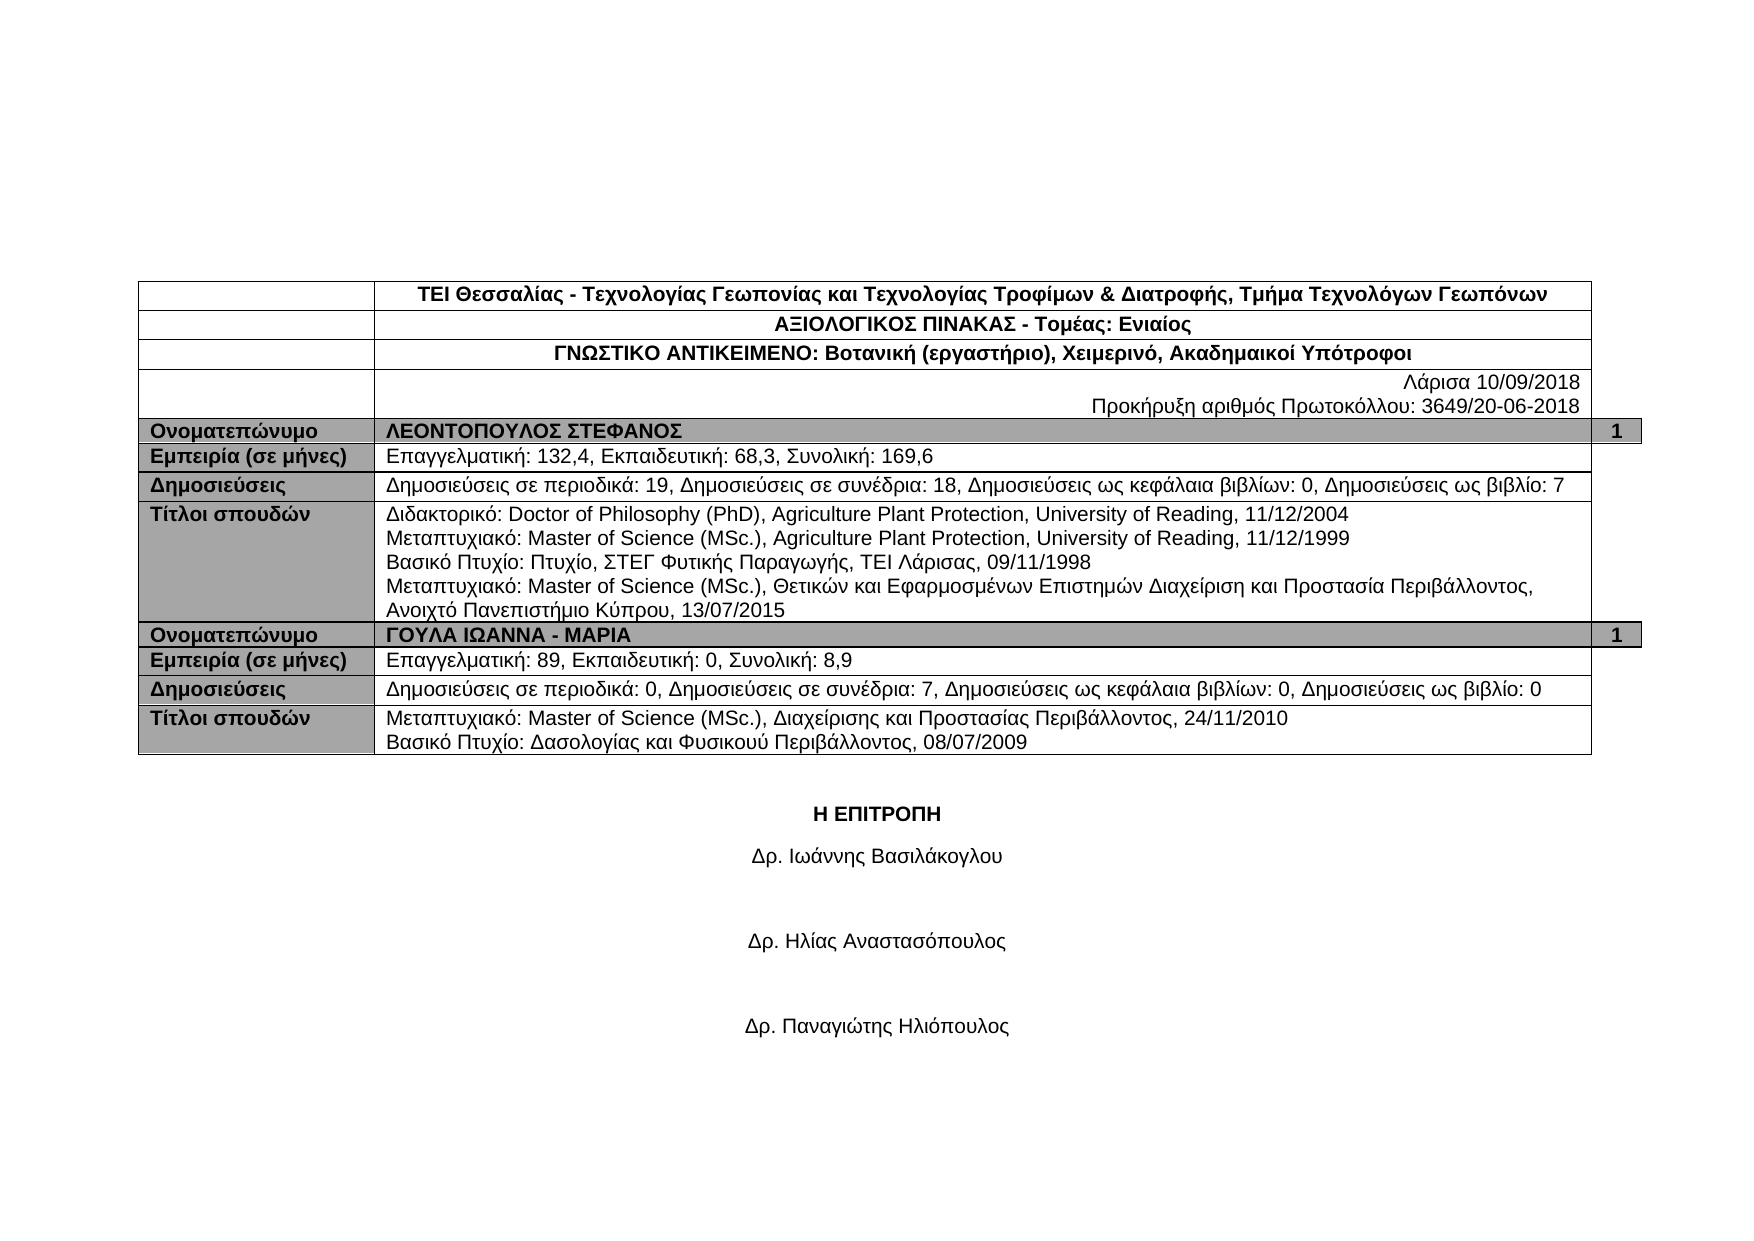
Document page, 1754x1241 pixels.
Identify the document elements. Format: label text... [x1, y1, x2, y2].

table_cell Τίτλοι σπουδών [139, 706, 374, 753]
text Δρ. Ηλίας Αναστασόπουλος [150, 929, 1604, 953]
table_cell Επαγγελματική: 132,4, Εκπαιδευτική: 68,3, Συνολική: 169,6 [375, 444, 1591, 471]
table_cell [139, 340, 374, 368]
table_header [139, 282, 374, 310]
table_cell Τίτλοι σπουδών [139, 502, 374, 621]
table_cell ΓΝΩΣΤΙΚΟ ΑΝΤΙΚΕΙΜΕΝΟ: Βοτανική (εργαστήριο), Χειμερινό, Ακαδημαικοί Υπότροφοι [375, 340, 1591, 368]
table_cell ΑΞΙΟΛΟΓΙΚΟΣ ΠΙΝΑΚΑΣ - Τομέας: Ενιαίος [375, 311, 1591, 339]
table_cell Ονοματεπώνυμο [139, 419, 374, 442]
table_cell Εμπειρία (σε μήνες) [139, 648, 374, 675]
text Δρ. Ιωάννης Βασιλάκογλου [150, 844, 1604, 868]
table_cell Επαγγελματική: 89, Εκπαιδευτική: 0, Συνολική: 8,9 [375, 648, 1591, 675]
table_cell Μεταπτυχιακό: Master of Science (MSc.), Διαχείρισης και Προστασίας Περιβάλλοντος, 24/11/2010 Βασικό Πτυχίο: Δασολογίας και Φυσικουύ Περιβάλλοντος, 08/07/2009 [375, 706, 1591, 753]
table_cell Εμπειρία (σε μήνες) [139, 444, 374, 471]
table_header ΤΕΙ Θεσσαλίας - Τεχνολογίας Γεωπονίας και Τεχνολογίας Τροφίμων & Διατροφής, Τμήμα Τεχνολόγων Γεωπόνων [375, 282, 1591, 310]
table_cell ΛΕΟΝΤΟΠΟΥΛΟΣ ΣΤΕΦΑΝΟΣ [375, 419, 1591, 442]
table_cell Δημοσιεύσεις σε περιοδικά: 19, Δημοσιεύσεις σε συνέδρια: 18, Δημοσιεύσεις ως κεφάλαια βιβλίων: 0, Δημοσιεύσεις ως βιβλίο: 7 [375, 473, 1591, 501]
table_cell 1 [1592, 623, 1641, 646]
table_cell Δημοσιεύσεις [139, 473, 374, 501]
table_cell ΓΟΥΛΑ ΙΩΑΝΝΑ - ΜΑΡΙΑ [375, 623, 1591, 646]
table_cell Διδακτορικό: Doctor of Philosophy (PhD), Agriculture Plant Protection, University of Reading, 11/12/2004 Μεταπτυχιακό: Master of Science (MSc.), Agriculture Plant Protection, University of Reading, 11/12/1999 Βασικό Πτυχίο: Πτυχίο, ΣΤΕΓ Φυτικής Παραγωγής, ΤΕΙ Λάρισας, 09/11/1998 Μεταπτυχιακό: Master of Science (MSc.), Θετικών και Εφαρμοσμένων Επιστημών Διαχείριση και Προστασία Περιβάλλοντος, Ανοιχτό Πανεπιστήμιο Κύπρου, 13/07/2015 [375, 502, 1591, 621]
table_cell [139, 311, 374, 339]
table_cell Δημοσιεύσεις [139, 676, 374, 704]
table_cell 1 [1592, 419, 1641, 442]
table_cell Ονοματεπώνυμο [139, 623, 374, 646]
table_cell [139, 370, 374, 417]
table_cell Δημοσιεύσεις σε περιοδικά: 0, Δημοσιεύσεις σε συνέδρια: 7, Δημοσιεύσεις ως κεφάλαια βιβλίων: 0, Δημοσιεύσεις ως βιβλίο: 0 [375, 676, 1591, 704]
text Η ΕΠΙΤΡΟΠΗ [150, 801, 1604, 825]
table_cell Λάρισα 10/09/2018 Προκήρυξη αριθμός Πρωτοκόλλου: 3649/20-06-2018 [375, 370, 1591, 417]
text Δρ. Παναγιώτης Ηλιόπουλος [150, 1014, 1604, 1038]
